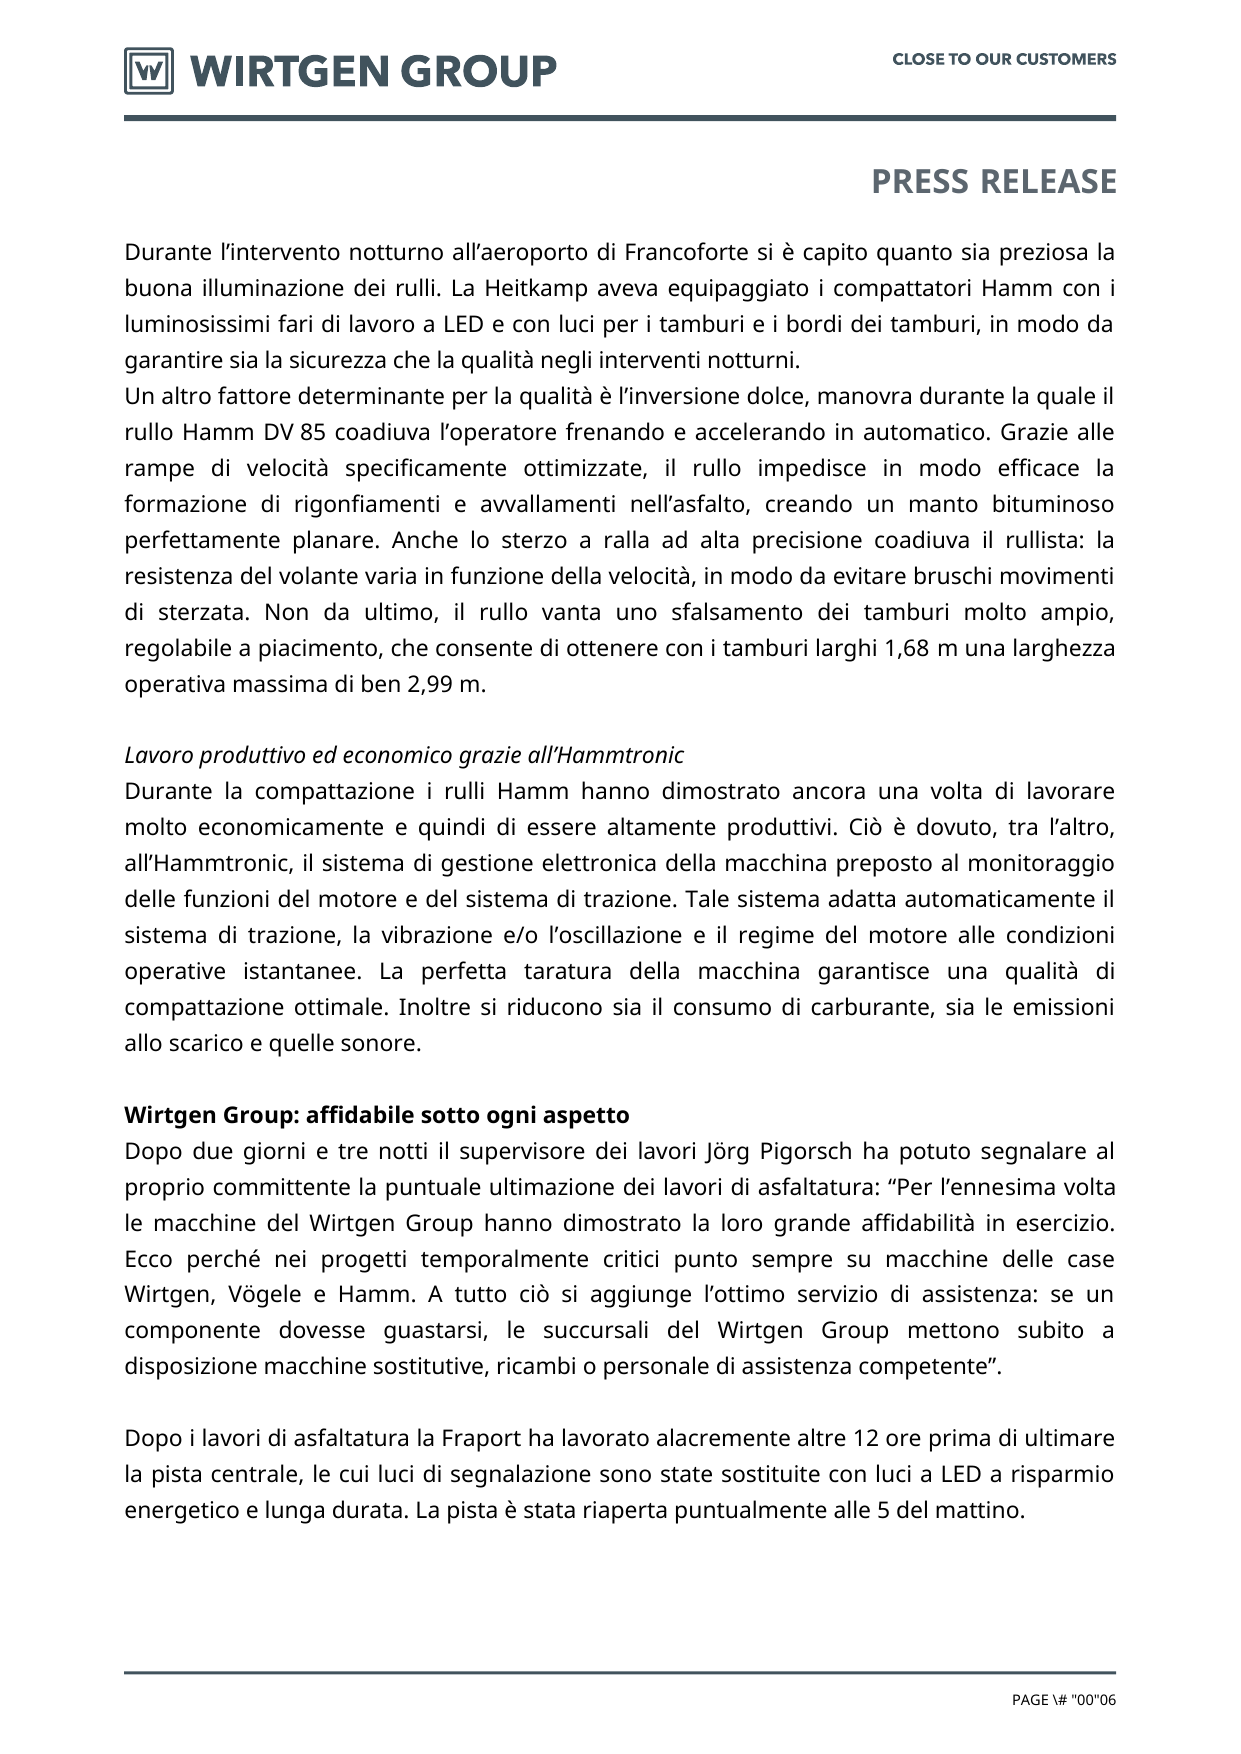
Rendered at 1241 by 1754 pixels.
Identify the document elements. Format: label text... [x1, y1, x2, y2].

text Durante la compattazione i rulli Hamm hanno dimostrato ancora una volta di lavorare molto economicamente e quindi di essere altamente produttivi. Ciò è dovuto, tra l’altro, all’Hammtronic, il sistema di gestione elettronica della macchina preposto al monitoraggio delle funzioni del motore e del sistema di trazione. Tale sistema adatta automaticamente il sistema di trazione, la vibrazione e/o l’oscillazione e il regime del motore alle condizioni operative istantanee. La perfetta taratura della macchina garantisce una qualità di compattazione ottimale. Inoltre si riducono sia il consumo di carburante, sia le emissioni allo scarico e quelle sonore. [124, 775, 1116, 1058]
text Un altro fattore determinante per la qualità è l’inversione dolce, manovra durante la quale il rullo Hamm DV 85 coadiuva l’operatore frenando e accelerando in automatico. Grazie alle rampe di velocità specificamente ottimizzate, il rullo impedisce in modo efficace la formazione di rigonfiamenti e avvallamenti nell’asfalto, creando un manto bituminoso perfettamente planare. Anche lo sterzo a ralla ad alta precisione coadiuva il rullista: la resistenza del volante varia in funzione della velocità, in modo da evitare bruschi movimenti di sterzata. Non da ultimo, il rullo vanta uno sfalsamento dei tamburi molto ampio, regolabile a piacimento, che consente di ottenere con i tamburi larghi 1,68 m una larghezza operativa massima di ben 2,99 m. [124, 380, 1116, 699]
text Durante l’intervento notturno all’aeroporto di Francoforte si è capito quanto sia preziosa la buona illuminazione dei rulli. La Heitkamp aveva equipaggiato i compattatori Hamm con i luminosissimi fari di lavoro a LED e con luci per i tamburi e i bordi dei tamburi, in modo da garantire sia la sicurezza che la qualità negli interventi notturni. [124, 236, 1116, 375]
text Dopo due giorni e tre notti il supervisore dei lavori Jörg Pigorsch ha potuto segnalare al proprio committente la puntuale ultimazione dei lavori di asfaltatura: “Per l’ennesima volta le macchine del Wirtgen Group hanno dimostrato la loro grande affidabilità in esercizio. Ecco perché nei progetti temporalmente critici punto sempre su macchine delle case Wirtgen, Vögele e Hamm. A tutto ciò si aggiunge l’ottimo servizio di assistenza: se un componente dovesse guastarsi, le succursali del Wirtgen Group mettono subito a disposizione macchine sostitutive, ricambi o personale di assistenza competente”. [124, 1135, 1116, 1382]
text Dopo i lavori di asfaltatura la Fraport ha lavorato alacremente altre 12 ore prima di ultimare la pista centrale, le cui luci di segnalazione sono state sostituite con luci a LED a risparmio energetico e lunga durata. La pista è stata riaperta puntualmente alle 5 del mattino. [124, 1422, 1116, 1525]
text Lavoro produttivo ed economico grazie all’Hammtronic [124, 739, 1116, 771]
text Wirtgen Group: affidabile sotto ogni aspetto [124, 1099, 1116, 1130]
